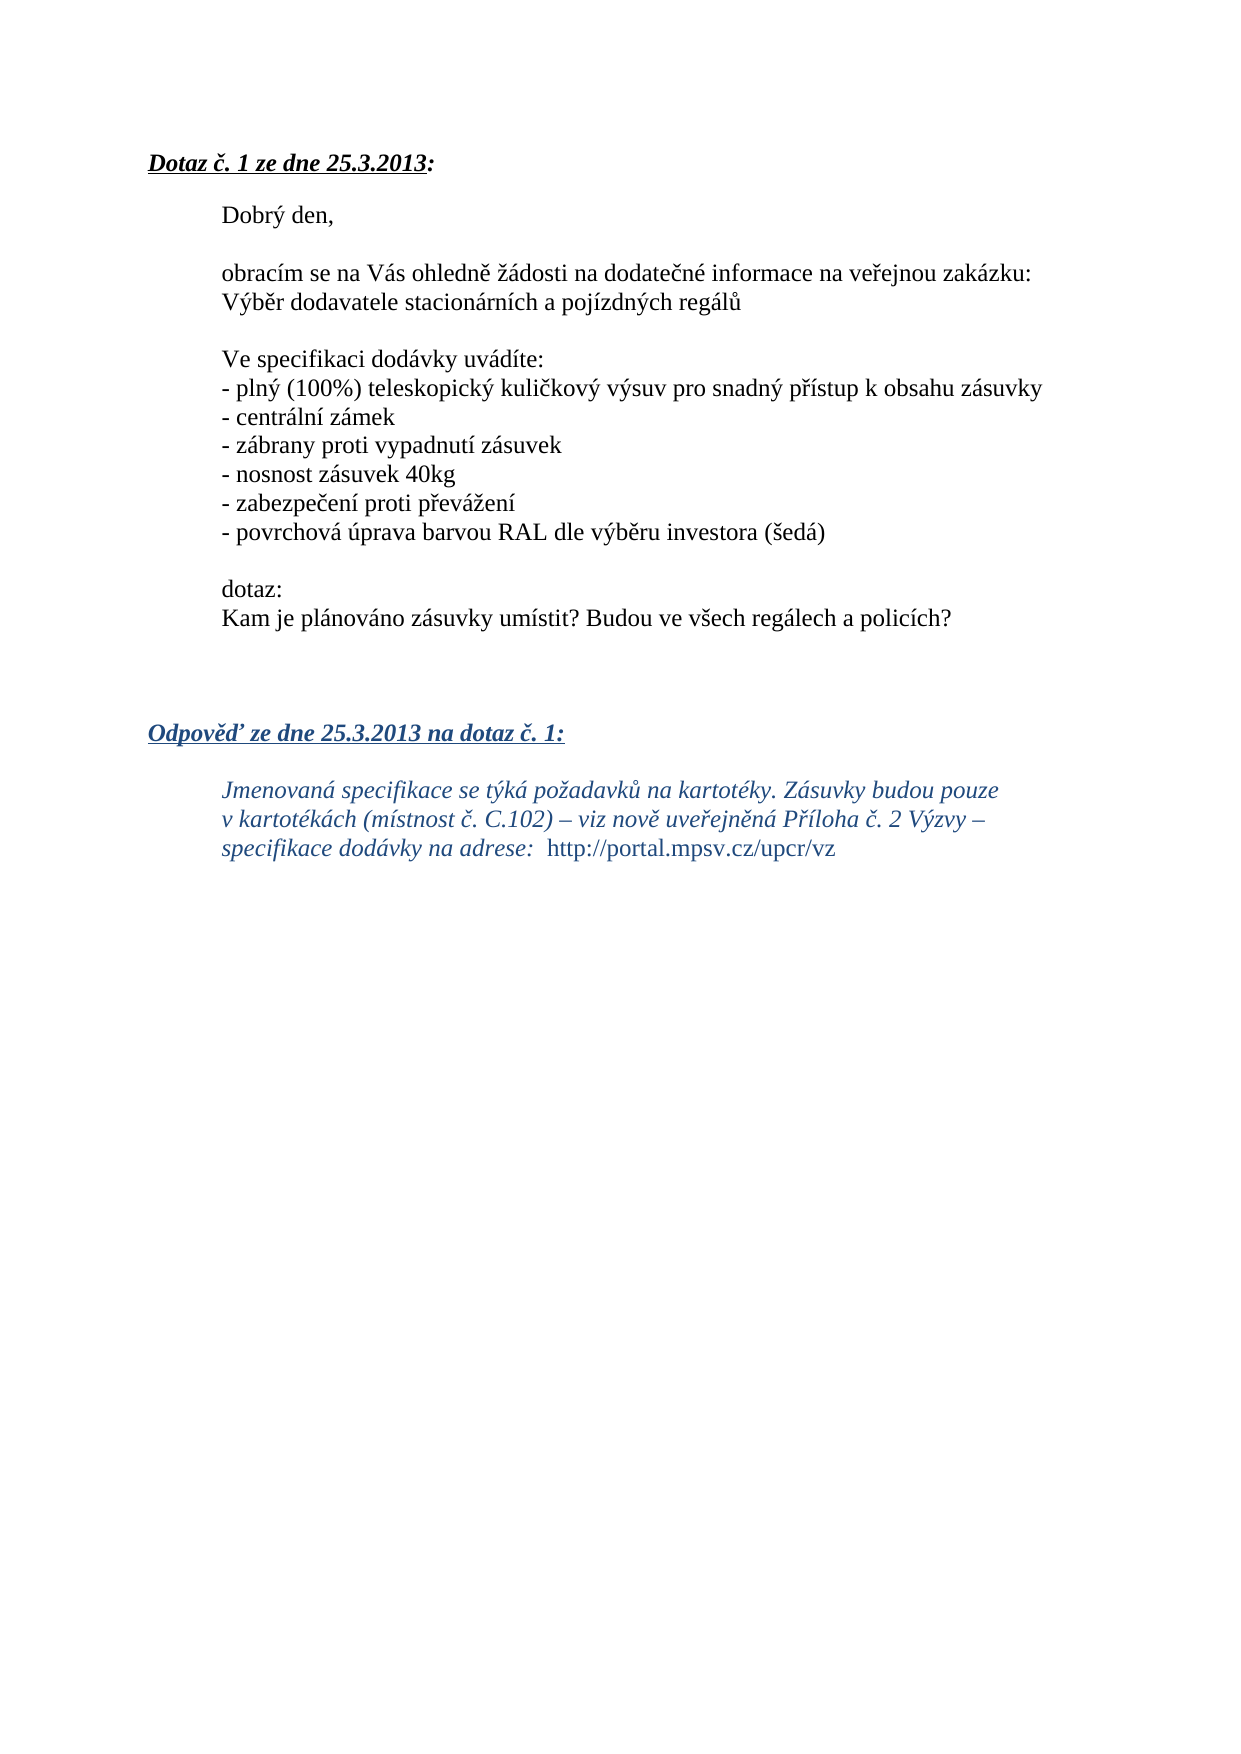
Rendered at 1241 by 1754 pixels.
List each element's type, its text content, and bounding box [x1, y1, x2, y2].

text obracím se na Vás ohledně žádosti na dodatečné informace na veřejnou zakázku: [221, 258, 1093, 287]
text Dobrý den, [221, 200, 1093, 229]
text - centrální zámek [221, 402, 1093, 430]
text - zabezpečení proti převážení [221, 488, 1093, 517]
text Dotaz č. 1 ze dne 25.3.2013: [148, 148, 1093, 176]
text dotaz: [221, 574, 1093, 603]
text Výběr dodavatele stacionárních a pojízdných regálů [221, 287, 1093, 315]
text Ve specifikaci dodávky uvádíte: [221, 344, 1093, 373]
text - povrchová úprava barvou RAL dle výběru investora (šedá) [221, 517, 1093, 545]
text - nosnost zásuvek 40kg [221, 459, 1093, 488]
text - zábrany proti vypadnutí zásuvek [221, 430, 1093, 459]
text Kam je plánováno zásuvky umístit? Budou ve všech regálech a policích? [221, 603, 1093, 632]
text Jmenovaná specifikace se týká požadavků na kartotéky. Zásuvky budou pouze v kartotékách (místnost č. C.102) – viz nově uveřejněná Příloha č. 2 Výzvy – specifikace dodávky na adrese: http://portal.mpsv.cz/upcr/vz [221, 775, 1093, 862]
text Odpověď ze dne 25.3.2013 na dotaz č. 1: [148, 718, 1093, 747]
text - plný (100%) teleskopický kuličkový výsuv pro snadný přístup k obsahu zásuvky [221, 373, 1093, 402]
